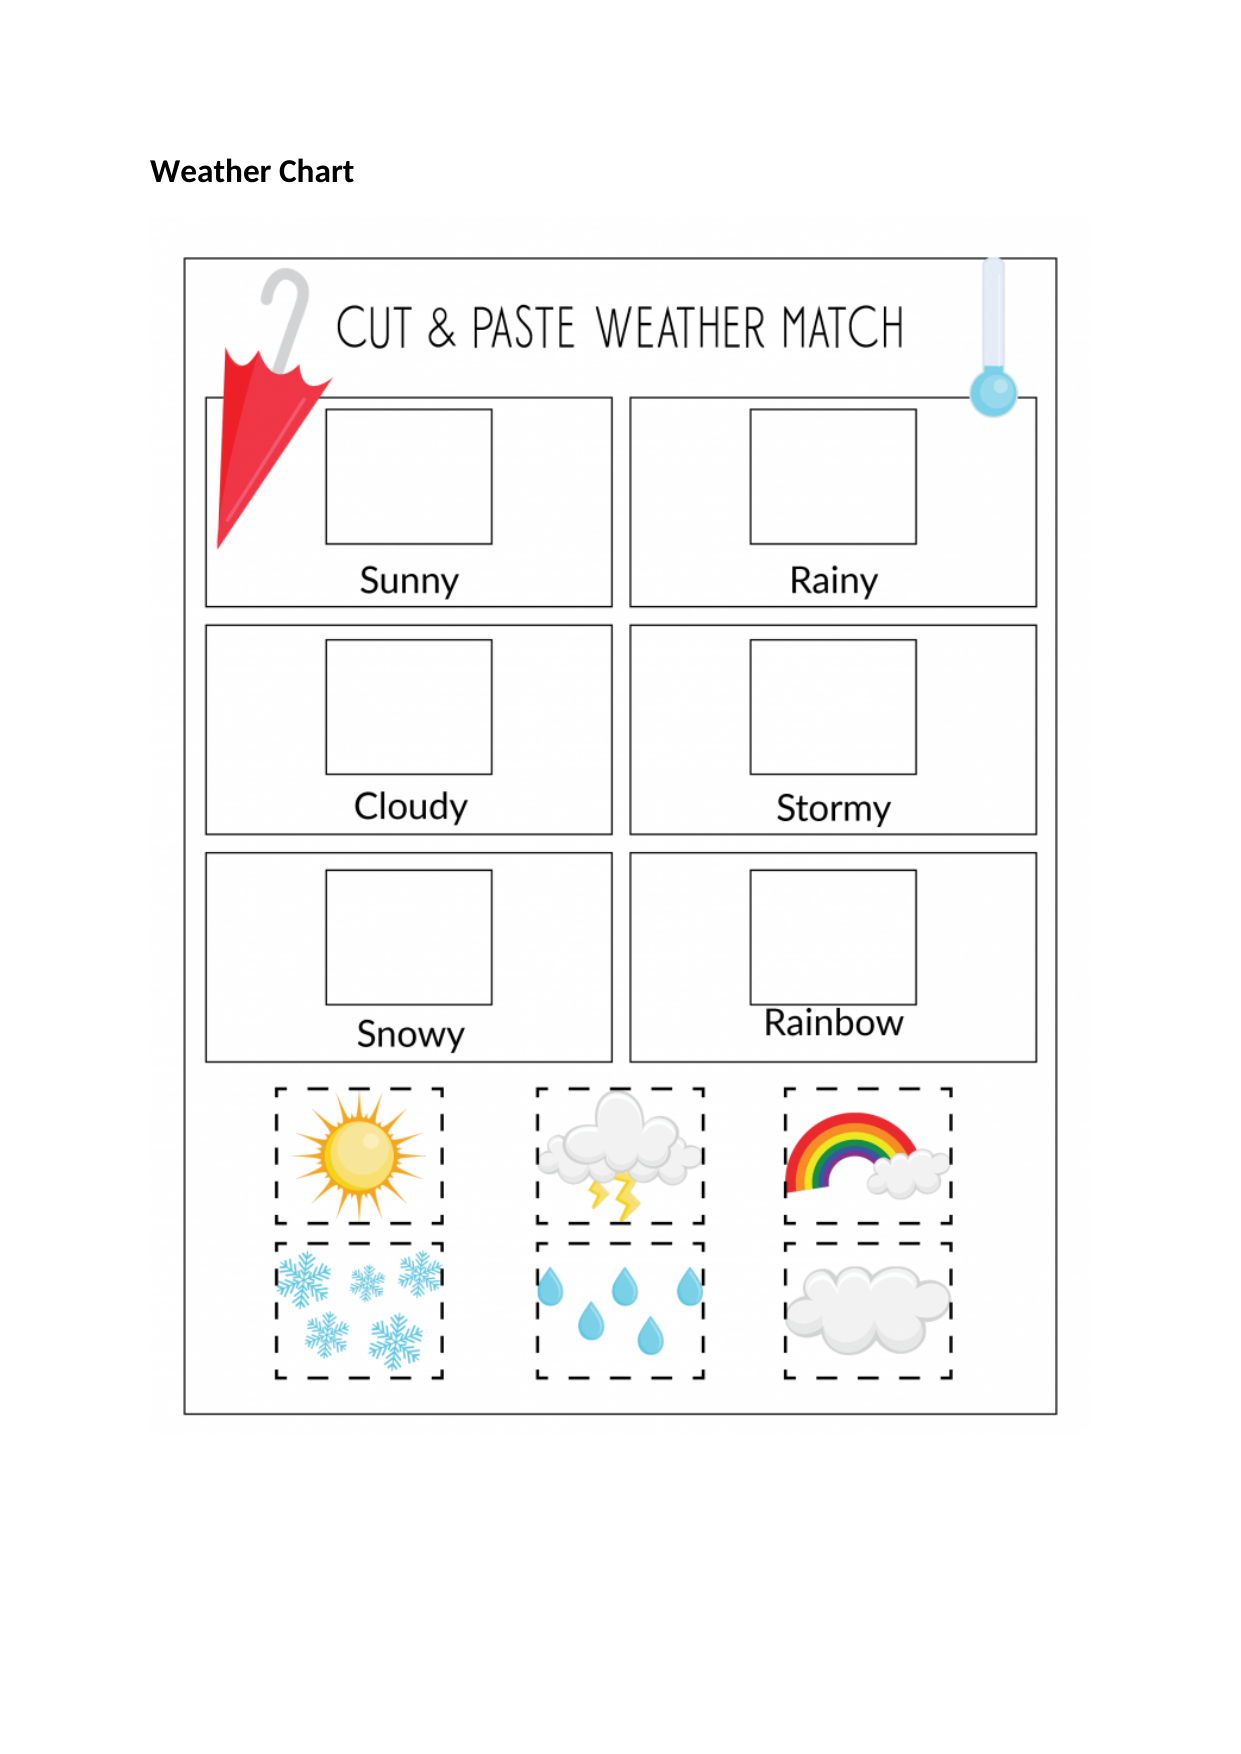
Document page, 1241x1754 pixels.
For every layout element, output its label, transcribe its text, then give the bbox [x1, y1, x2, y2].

text Weather Chart [150, 150, 1090, 191]
picture [150, 217, 1091, 1435]
